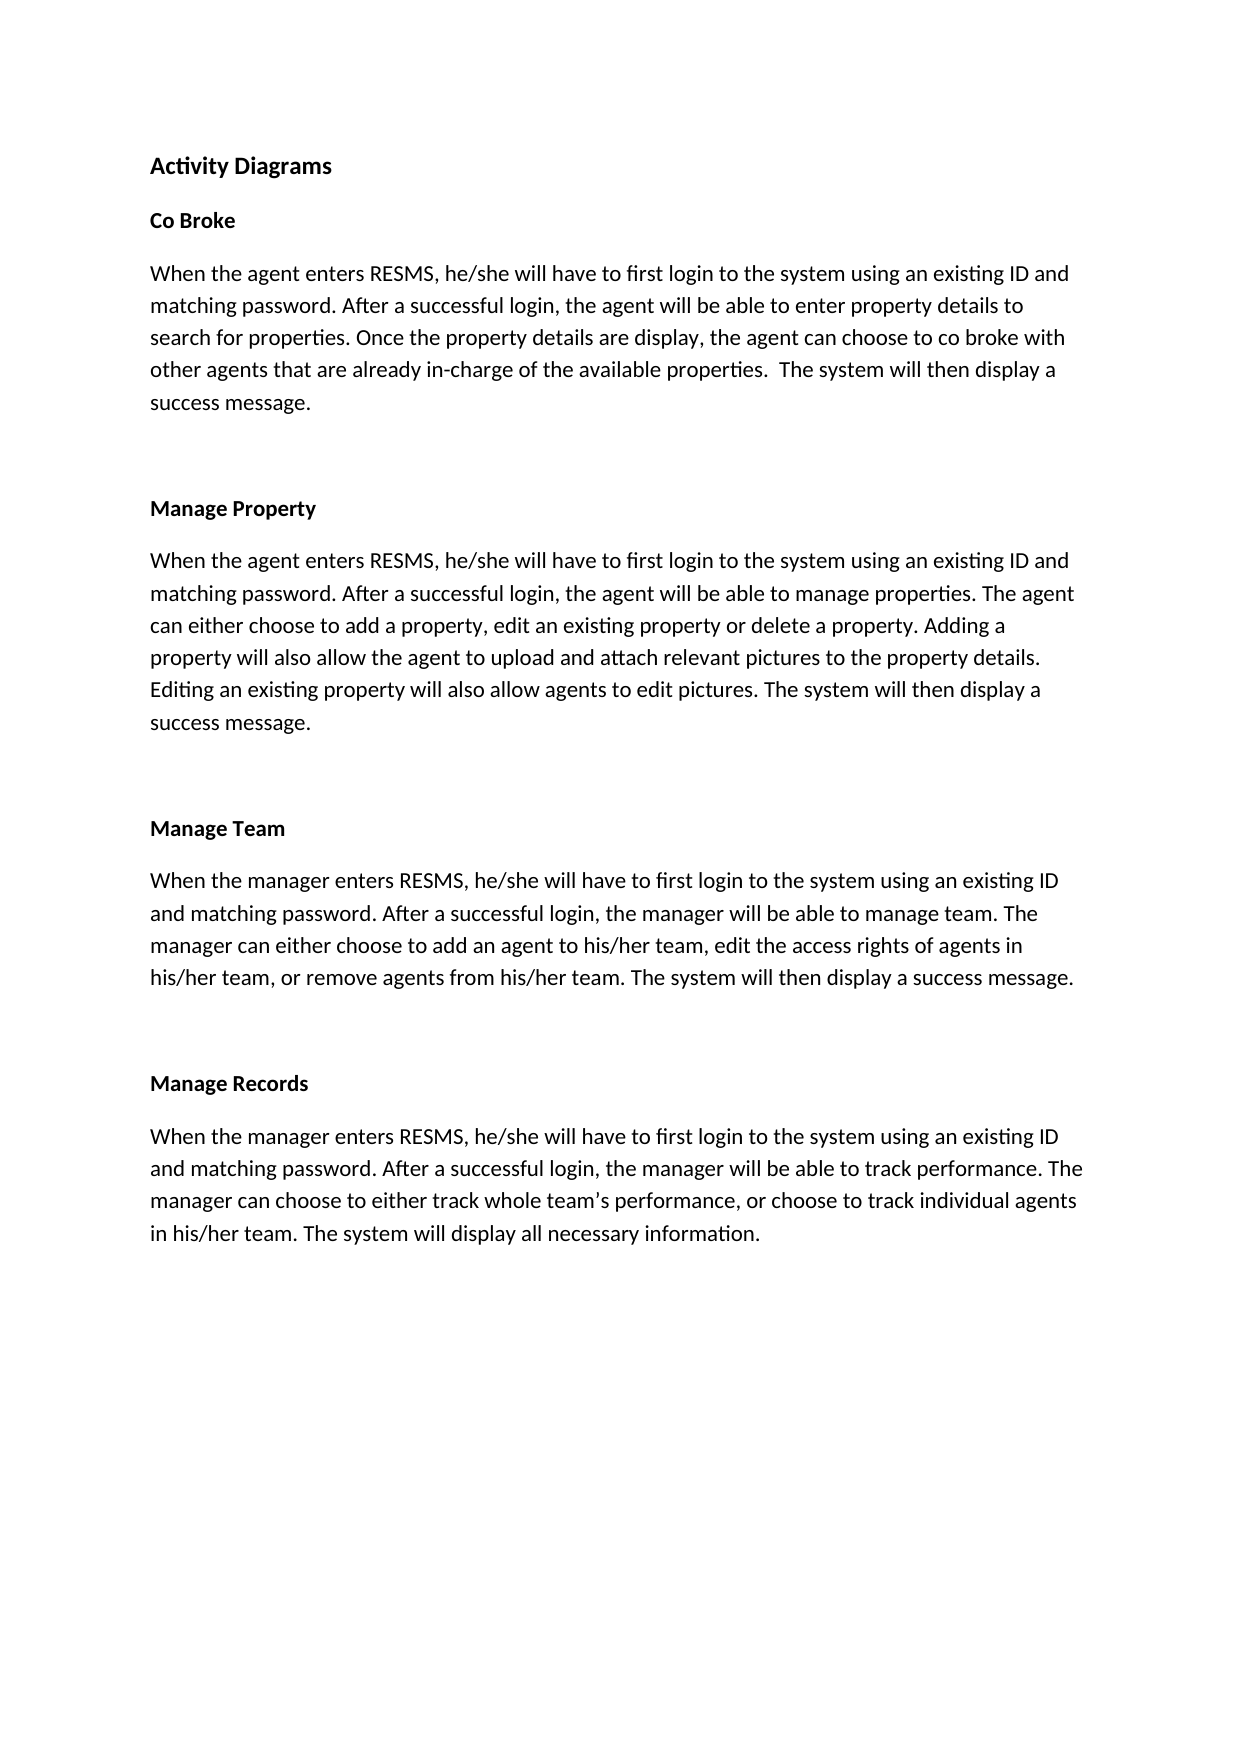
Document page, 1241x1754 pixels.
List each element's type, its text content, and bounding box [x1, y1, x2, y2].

text When the manager enters RESMS, he/she will have to first login to the system using an existing ID and matching password. After a successful login, the manager will be able to manage team. The manager can either choose to add an agent to his/her team, edit the access rights of agents in his/her team, or remove agents from his/her team. The system will then display a success message. [150, 867, 1090, 991]
text When the agent enters RESMS, he/she will have to first login to the system using an existing ID and matching password. After a successful login, the agent will be able to manage properties. The agent can either choose to add a property, edit an existing property or delete a property. Adding a property will also allow the agent to upload and attach relevant pictures to the property details. Editing an existing property will also allow agents to edit pictures. The system will then display a success message. [150, 547, 1090, 736]
text Manage Records [150, 1069, 1090, 1097]
text Manage Team [150, 814, 1090, 842]
text When the agent enters RESMS, he/she will have to first login to the system using an existing ID and matching password. After a successful login, the agent will be able to enter property details to search for properties. Once the property details are display, the agent can choose to co broke with other agents that are already in-charge of the available properties. The system will then display a success message. [150, 259, 1090, 416]
text Activity Diagrams [150, 150, 1090, 181]
text Co Broke [150, 206, 1090, 234]
text When the manager enters RESMS, he/she will have to first login to the system using an existing ID and matching password. After a successful login, the manager will be able to track performance. The manager can choose to either track whole team’s performance, or choose to track individual agents in his/her team. The system will display all necessary information. [150, 1122, 1090, 1247]
text Manage Property [150, 494, 1090, 522]
